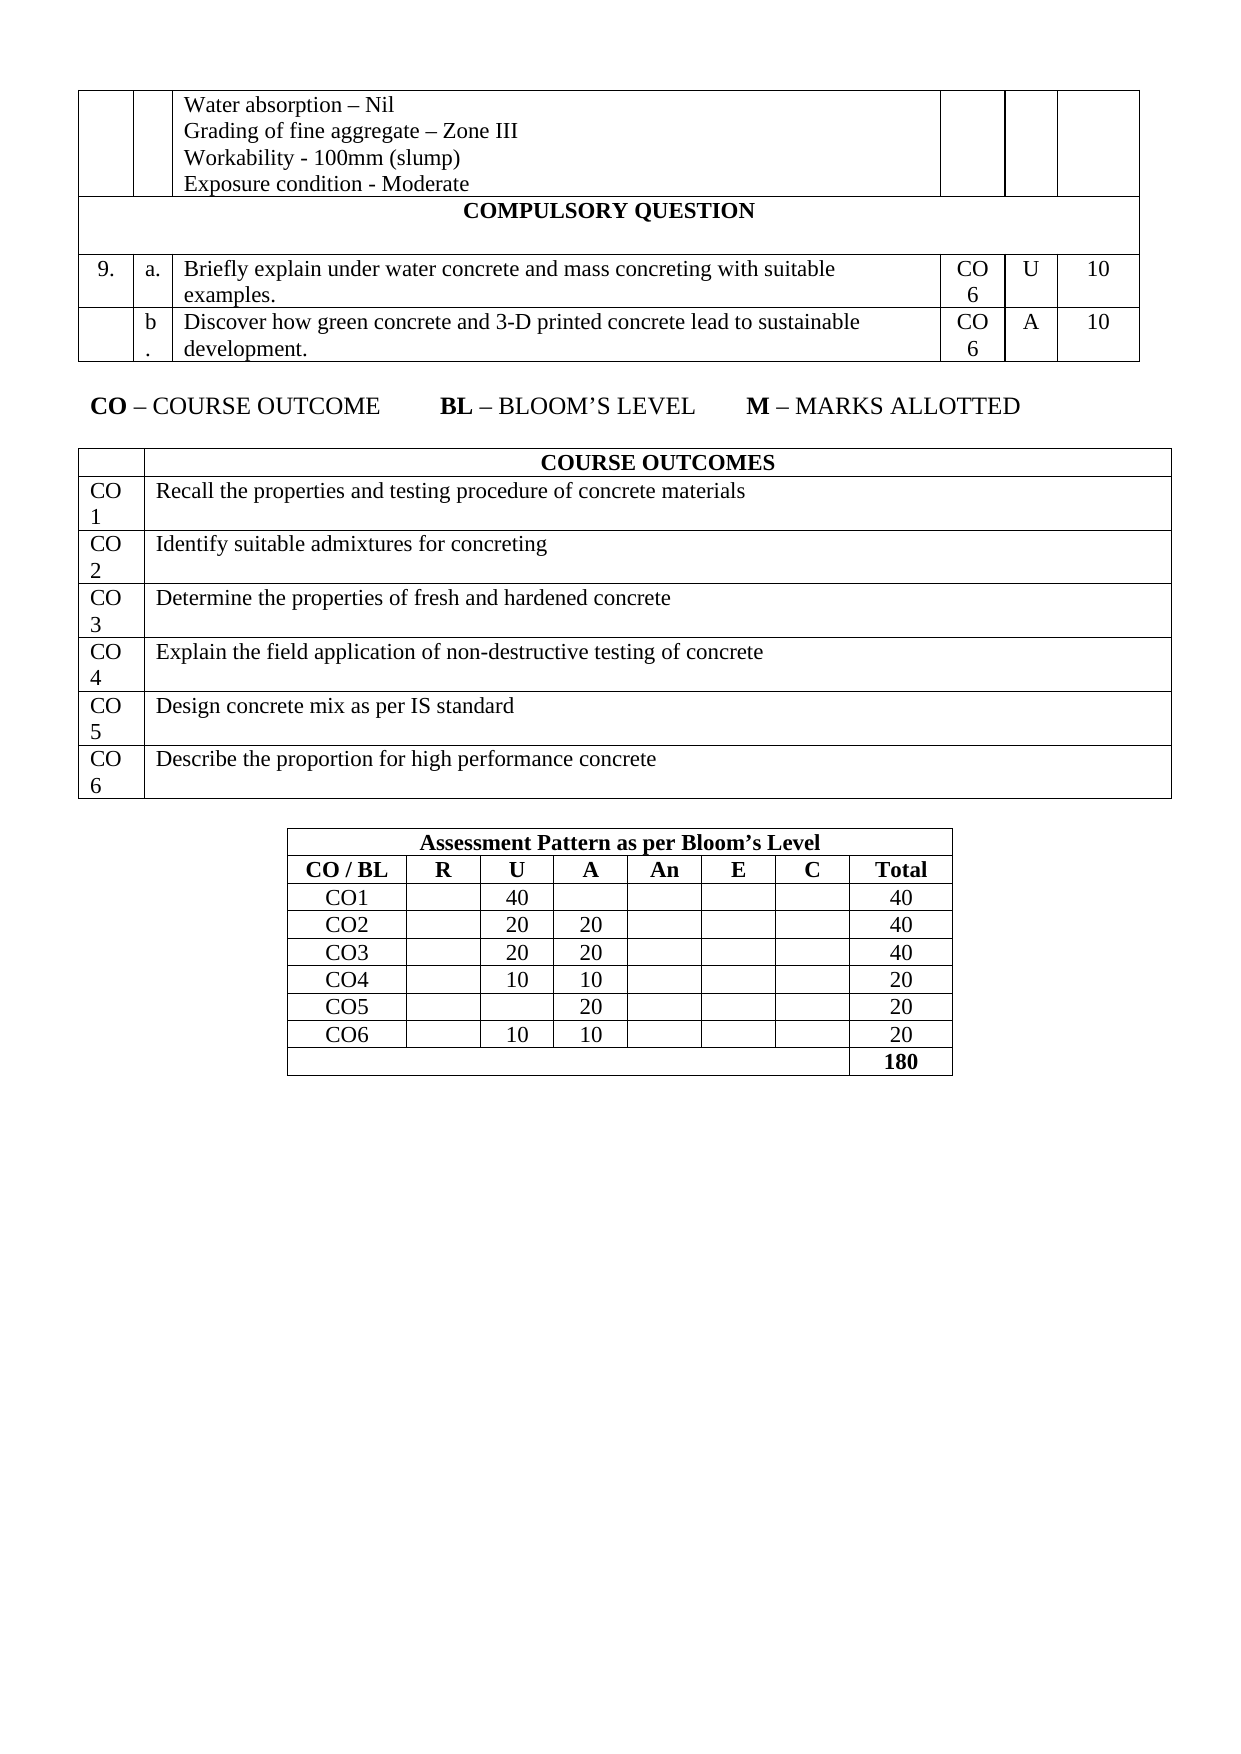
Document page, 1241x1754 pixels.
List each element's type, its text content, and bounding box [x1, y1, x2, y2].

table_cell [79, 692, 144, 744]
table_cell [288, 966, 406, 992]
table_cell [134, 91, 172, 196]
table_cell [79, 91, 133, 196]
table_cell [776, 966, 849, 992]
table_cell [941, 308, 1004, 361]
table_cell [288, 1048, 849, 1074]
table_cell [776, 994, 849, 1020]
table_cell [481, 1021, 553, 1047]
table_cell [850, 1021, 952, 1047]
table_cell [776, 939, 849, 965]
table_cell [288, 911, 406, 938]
text CO – COURSE OUTCOME BL – BLOOM’S LEVEL M – MARKS ALLOTTED [90, 391, 1150, 419]
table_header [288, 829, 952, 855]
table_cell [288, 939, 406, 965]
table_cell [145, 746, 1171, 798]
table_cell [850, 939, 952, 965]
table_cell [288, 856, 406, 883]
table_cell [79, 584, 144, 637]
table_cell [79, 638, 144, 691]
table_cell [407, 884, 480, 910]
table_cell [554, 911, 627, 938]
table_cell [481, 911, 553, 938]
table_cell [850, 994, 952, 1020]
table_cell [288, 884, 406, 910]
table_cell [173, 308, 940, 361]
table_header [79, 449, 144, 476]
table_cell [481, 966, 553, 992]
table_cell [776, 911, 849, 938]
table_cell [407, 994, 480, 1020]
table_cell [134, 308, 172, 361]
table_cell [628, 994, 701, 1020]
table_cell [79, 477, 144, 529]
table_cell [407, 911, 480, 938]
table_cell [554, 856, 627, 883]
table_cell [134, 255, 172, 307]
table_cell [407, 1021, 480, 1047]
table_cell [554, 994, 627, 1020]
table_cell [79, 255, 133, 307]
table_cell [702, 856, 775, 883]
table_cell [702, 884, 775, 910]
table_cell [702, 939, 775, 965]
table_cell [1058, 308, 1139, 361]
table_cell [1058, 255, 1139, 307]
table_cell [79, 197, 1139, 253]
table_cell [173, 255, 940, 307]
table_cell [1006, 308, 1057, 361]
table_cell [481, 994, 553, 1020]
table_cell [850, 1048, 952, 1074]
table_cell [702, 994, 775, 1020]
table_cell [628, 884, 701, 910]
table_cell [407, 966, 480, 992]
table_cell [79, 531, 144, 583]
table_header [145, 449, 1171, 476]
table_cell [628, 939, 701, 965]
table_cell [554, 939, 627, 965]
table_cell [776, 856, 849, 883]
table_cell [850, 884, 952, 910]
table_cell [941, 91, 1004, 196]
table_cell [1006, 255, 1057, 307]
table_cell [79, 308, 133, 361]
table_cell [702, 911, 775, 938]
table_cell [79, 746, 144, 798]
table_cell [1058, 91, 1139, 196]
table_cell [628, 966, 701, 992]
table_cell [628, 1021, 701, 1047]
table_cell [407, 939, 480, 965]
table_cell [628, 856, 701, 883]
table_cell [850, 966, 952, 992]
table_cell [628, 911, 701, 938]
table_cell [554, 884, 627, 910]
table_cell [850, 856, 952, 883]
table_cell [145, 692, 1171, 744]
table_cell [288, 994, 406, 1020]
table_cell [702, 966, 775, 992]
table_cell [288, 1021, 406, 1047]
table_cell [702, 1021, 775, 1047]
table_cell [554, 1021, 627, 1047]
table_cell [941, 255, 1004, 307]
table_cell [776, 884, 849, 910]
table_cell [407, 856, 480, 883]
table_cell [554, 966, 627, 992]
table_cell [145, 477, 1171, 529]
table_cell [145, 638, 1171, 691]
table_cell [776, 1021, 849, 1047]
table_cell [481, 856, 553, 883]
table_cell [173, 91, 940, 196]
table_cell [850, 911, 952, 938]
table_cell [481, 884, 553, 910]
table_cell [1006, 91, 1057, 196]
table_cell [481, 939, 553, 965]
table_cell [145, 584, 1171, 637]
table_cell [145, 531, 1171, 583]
